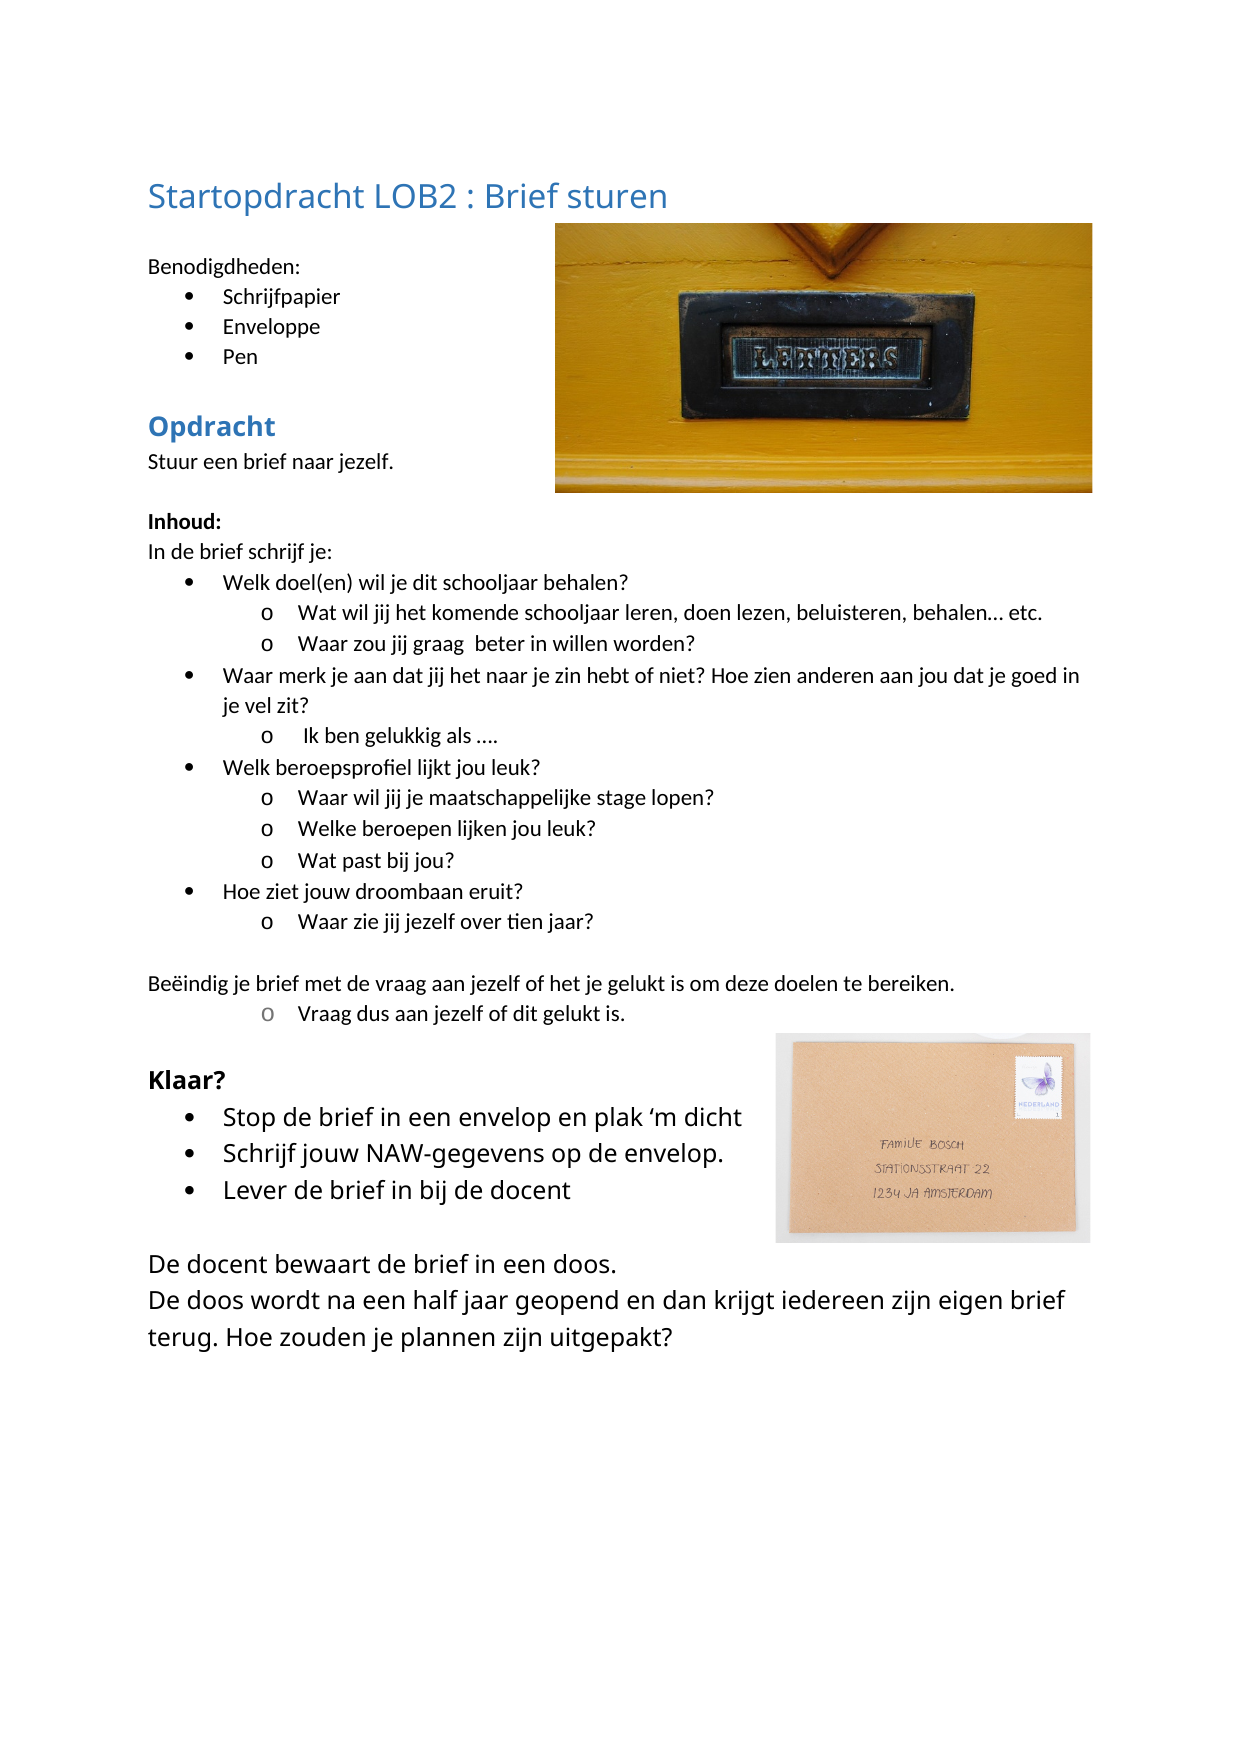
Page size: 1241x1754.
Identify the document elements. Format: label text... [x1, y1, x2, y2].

list Waar merk je aan dat jij het naar je zin hebt of niet? Hoe zien anderen aan jou dat je goed in je vel zit? [185, 661, 1093, 719]
list Waar zou jij graag beter in willen worden? [260, 629, 1093, 658]
list Waar zie jij jezelf over tien jaar? [260, 907, 1093, 937]
subtitle Opdracht [148, 407, 555, 444]
list Welk doel(en) wil je dit schooljaar behalen? [185, 568, 1093, 596]
text De docent bewaart de brief in een doos. [148, 1246, 1093, 1280]
list Lever de brief in bij de docent [185, 1173, 775, 1207]
list Wat wil jij het komende schooljaar leren, doen lezen, beluisteren, behalen… etc. [260, 598, 1093, 627]
list Stop de brief in een envelop en plak ‘m dicht [185, 1099, 775, 1133]
subtitle Startopdracht LOB2 : Brief sturen [148, 173, 1093, 218]
list Pen [185, 342, 555, 370]
text Stuur een brief naar jezelf. [148, 447, 555, 475]
list Schrijfpapier [185, 282, 555, 310]
list Welke beroepen lijken jou leuk? [260, 814, 1093, 843]
text De doos wordt na een half jaar geopend en dan krijgt iedereen zijn eigen brief terug. Hoe zouden je plannen zijn uitgepakt? [148, 1283, 1093, 1354]
picture [555, 223, 1093, 493]
text Benodigdheden: [148, 252, 555, 280]
text Beëindig je brief met de vraag aan jezelf of het je gelukt is om deze doelen te bereiken. [148, 969, 1093, 997]
list Vraag dus aan jezelf of dit gelukt is. [260, 999, 1093, 1029]
list Welk beroepsprofiel lijkt jou leuk? [185, 753, 1093, 781]
list Ik ben gelukkig als …. [260, 721, 1093, 750]
list Hoe ziet jouw droombaan eruit? [185, 877, 1093, 905]
text Inhoud: [148, 507, 1093, 535]
list Schrijf jouw NAW-gegevens op de envelop. [185, 1136, 775, 1170]
list Waar wil jij je maatschappelijke stage lopen? [260, 783, 1093, 812]
text Klaar? [148, 1062, 775, 1096]
text In de brief schrijf je: [148, 537, 1093, 565]
picture [775, 1033, 1091, 1243]
list Wat past bij jou? [260, 846, 1093, 875]
list Enveloppe [185, 312, 555, 340]
